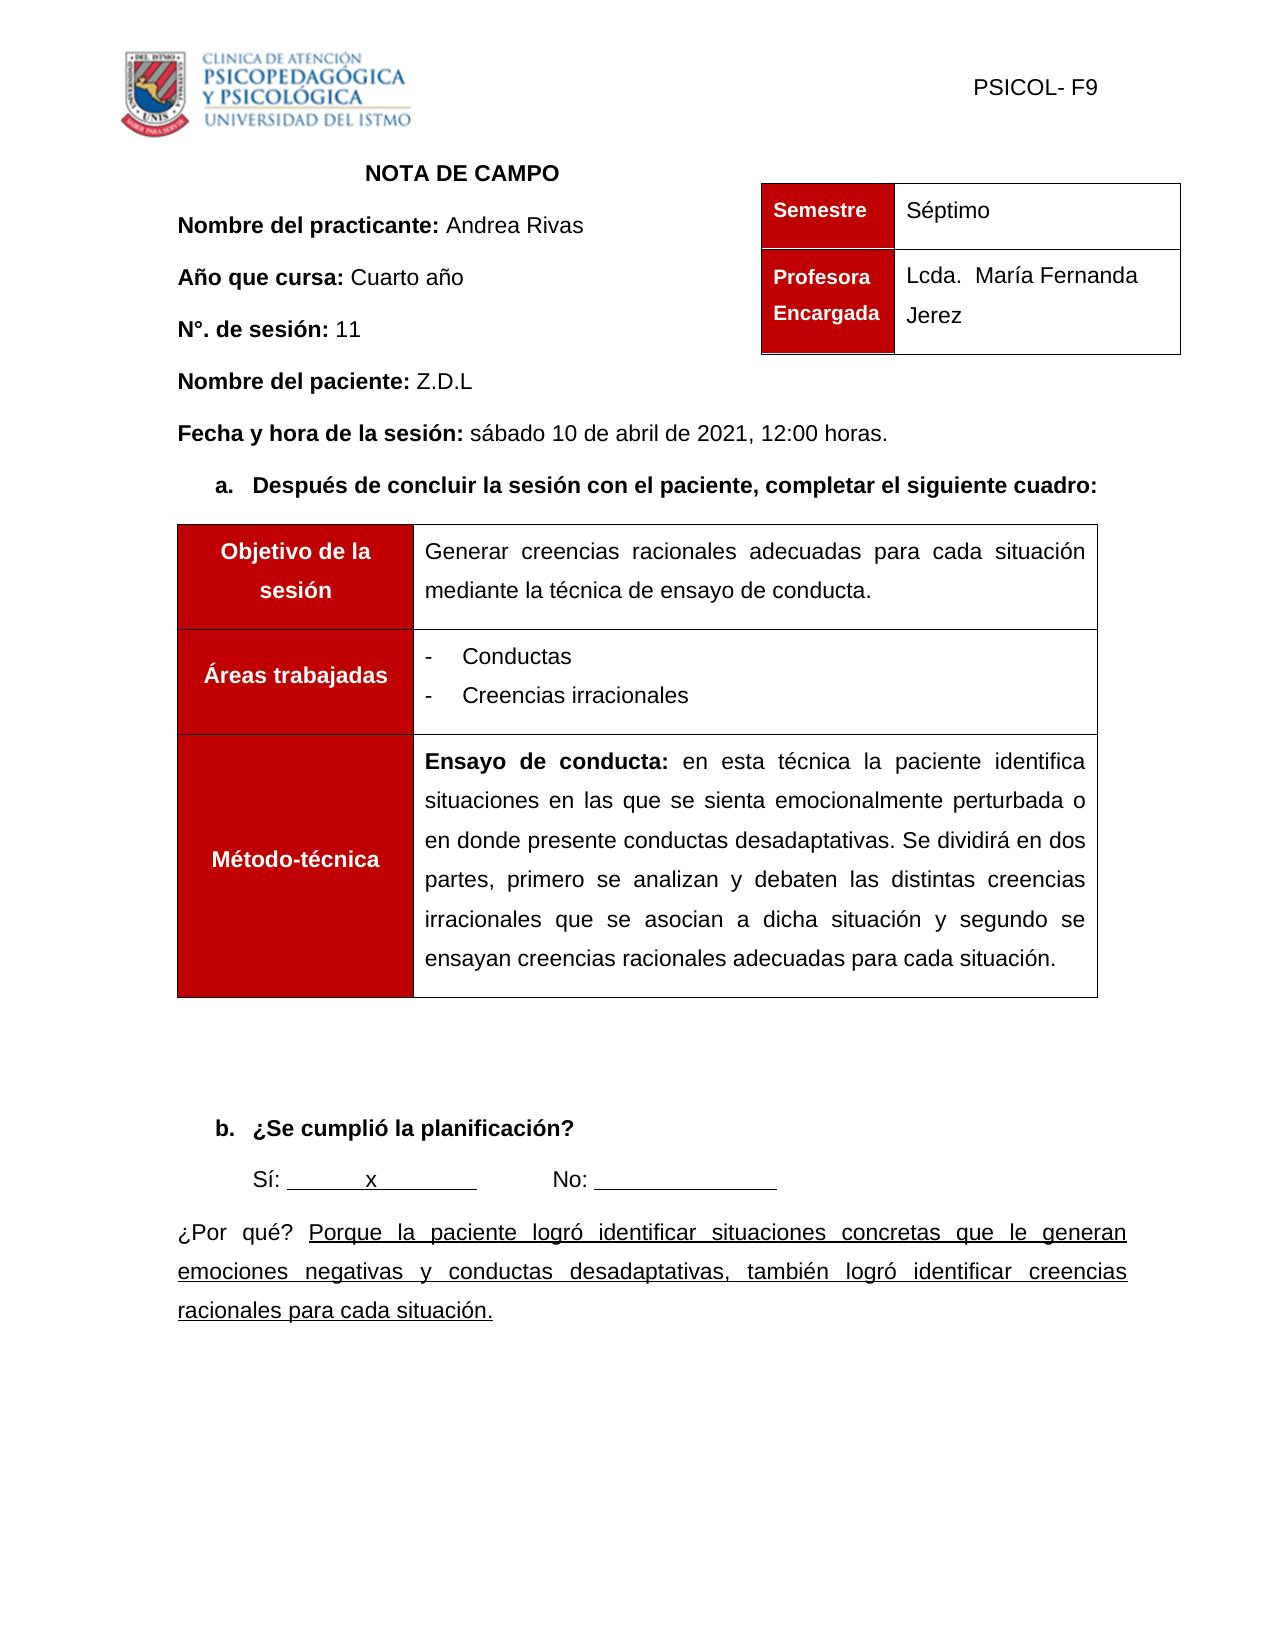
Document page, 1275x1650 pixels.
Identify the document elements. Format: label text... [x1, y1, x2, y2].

table_cell Lcda. María Fernanda Jerez [895, 250, 1180, 353]
text N°. de sesión: 11 [177, 316, 761, 342]
picture [65, 20, 437, 148]
table_cell Conductas Creencias irracionales [414, 630, 1097, 734]
table_header Séptimo [895, 184, 1180, 248]
text Sí: x No: [252, 1166, 1127, 1193]
table_cell Ensayo de conducta: en esta técnica la paciente identifica situaciones en las que se sienta emocionalmente perturbada o en donde presente conductas desadaptativas. Se dividirá en dos partes, primero se analizan y debaten las distintas creencias irracionales que se asocian a dicha situación y segundo se ensayan creencias racionales adecuadas para cada situación. [414, 735, 1097, 997]
text NOTA DE CAMPO [177, 160, 1127, 187]
text Nombre del paciente: Z.D.L [177, 368, 1127, 394]
table_cell Áreas trabajadas [178, 630, 413, 734]
text Nombre del practicante: Andrea Rivas [177, 212, 761, 238]
table_header Generar creencias racionales adecuadas para cada situación mediante la técnica de ensayo de conducta. [414, 525, 1097, 629]
text Año que cursa: Cuarto año [177, 264, 761, 291]
text ¿Por qué? Porque la paciente logró identificar situaciones concretas que le generan emociones negativas y conductas desadaptativas, también logró identificar creencias racionales para cada situación. [177, 1218, 1127, 1281]
table_cell Profesora Encargada [762, 250, 894, 353]
table_header Objetivo de la sesión [178, 525, 413, 629]
text ¿Por qué? Porque la paciente logró identificar situaciones concretas que le generan emociones negativas y conductas desadaptativas, también logró identificar creencias racionales para cada situación. [177, 1282, 1127, 1324]
table_header Semestre [762, 184, 894, 248]
text Fecha y hora de la sesión: sábado 10 de abril de 2021, 12:00 horas. [177, 420, 1127, 446]
table_cell Método-técnica [178, 735, 413, 997]
list Después de concluir la sesión con el paciente, completar el siguiente cuadro: [215, 472, 1127, 498]
list ¿Se cumplió la planificación? [215, 1114, 1127, 1141]
